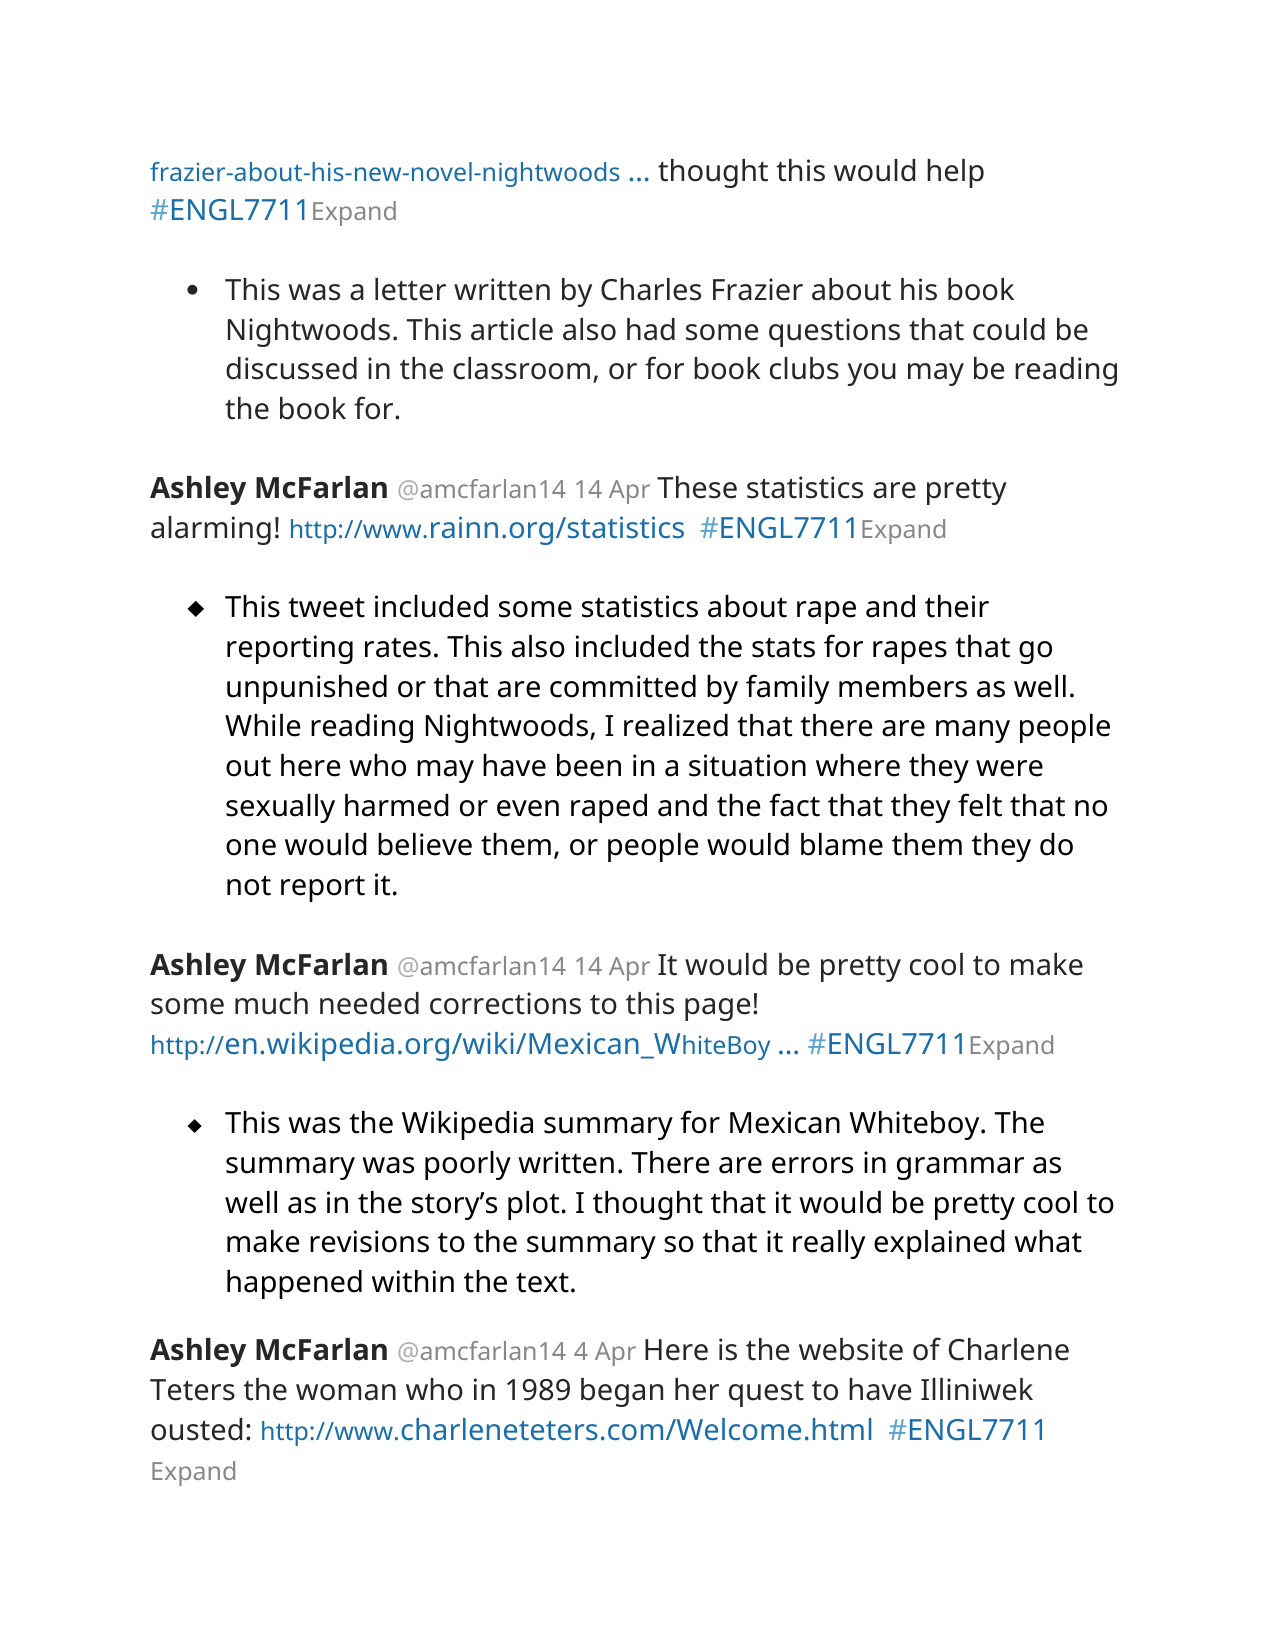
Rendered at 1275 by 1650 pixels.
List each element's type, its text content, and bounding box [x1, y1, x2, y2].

text Ashley McFarlan ‏‪@amcfarlan14‬ 14 Apr It would be pretty cool to make some much needed corrections to this page! ‪http://en.wikipedia.org/wiki/Mexican_WhiteBoy … ‪#ENGL7711 Expand [150, 944, 1125, 1063]
text Ashley McFarlan ‏‪@amcfarlan14‬ 14 Apr These statistics are pretty alarming! ‪http://www.rainn.org/statistics ‪#ENGL7711 Expand [150, 467, 1125, 547]
text Ashley McFarlan ‏‪@amcfarlan14‬ 4 Apr Here is the website of Charlene Teters the woman who in 1989 began her quest to have Illiniwek ousted: ‪http://www.charleneteters.com/Welcome.html ‪#ENGL7711 Expand [150, 1330, 1125, 1488]
list This was the Wikipedia summary for Mexican Whiteboy. The summary was poorly written. There are errors in grammar as well as in the story’s plot. I thought that it would be pretty cool to make revisions to the summary so that it really explained what happened within the text. [187, 1102, 1125, 1301]
list This tweet included some statistics about rape and their reporting rates. This also included the stats for rapes that go unpunished or that are committed by family members as well. While reading Nightwoods, I realized that there are many people out here who may have been in a situation where they were sexually harmed or even raped and the fact that they felt that no one would believe them, or people would blame them they do not report it. [187, 587, 1125, 904]
list This was a letter written by Charles Frazier about his book Nightwoods. This article also had some questions that could be discussed in the classroom, or for book clubs you may be reading the book for. [187, 269, 1125, 428]
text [150, 150, 1125, 229]
